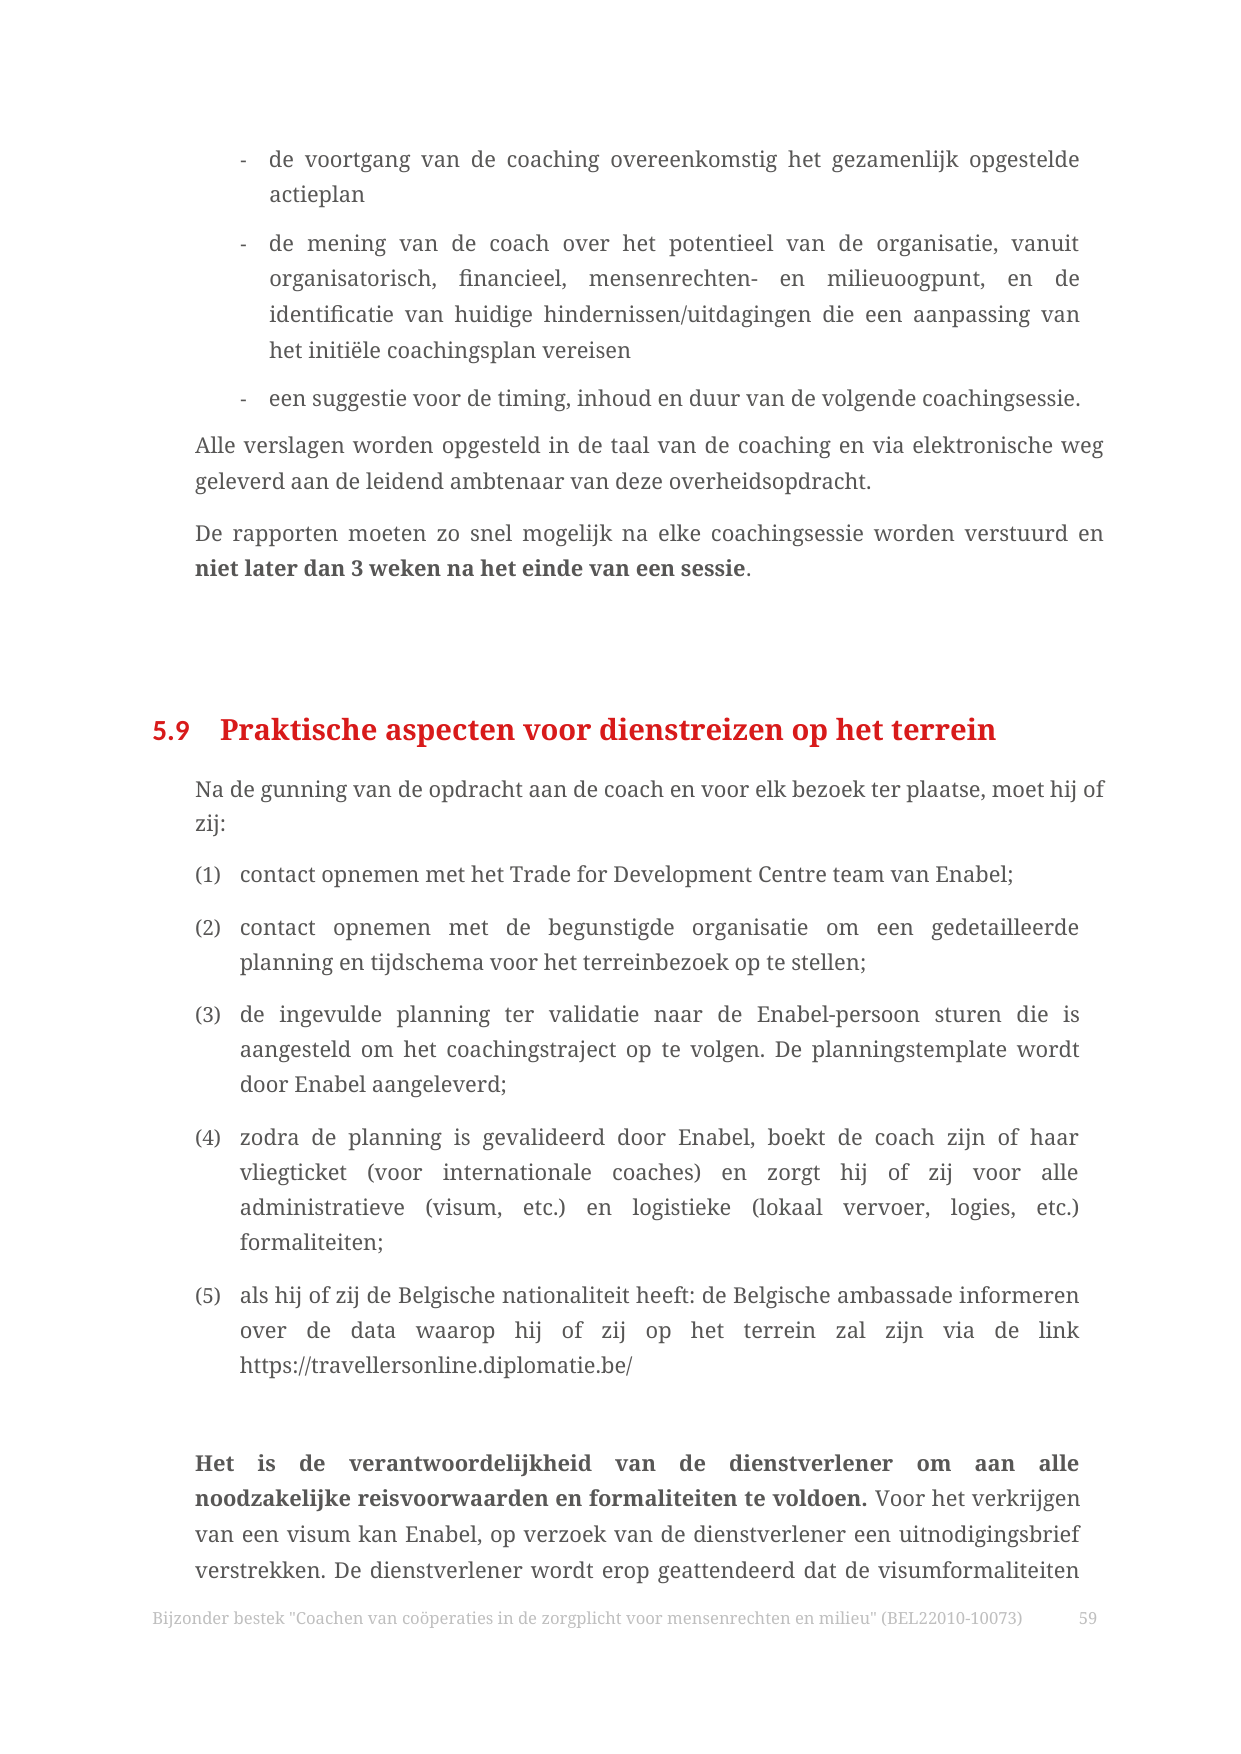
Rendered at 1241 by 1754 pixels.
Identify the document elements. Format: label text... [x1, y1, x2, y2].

list contact opnemen met het Trade for Development Centre team van Enabel; [195, 859, 1080, 889]
subtitle Praktische aspecten voor dienstreizen op het terrein [152, 709, 1105, 748]
list als hij of zij de Belgische nationaliteit heeft: de Belgische ambassade informeren over de data waarop hij of zij op het terrein zal zijn via de link https://travellersonline.diplomatie.be/ [195, 1279, 1080, 1379]
list de ingevulde planning ter validatie naar de Enabel-persoon sturen die is aangesteld om het coachingstraject op te volgen. De planningstemplate wordt door Enabel aangeleverd; [195, 999, 1080, 1099]
list de mening van de coach over het potentieel van de organisatie, vanuit organisatorisch, financieel, mensenrechten- en milieuoogpunt, en de identificatie van huidige hindernissen/uitdagingen die een aanpassing van het initiële coachingsplan vereisen [240, 228, 1081, 365]
text De rapporten moeten zo snel mogelijk na elke coachingsessie worden verstuurd en niet later dan 3 weken na het einde van een sessie. [195, 518, 1105, 583]
list contact opnemen met de begunstigde organisatie om een gedetailleerde planning en tijdschema voor het terreinbezoek op te stellen; [195, 912, 1080, 977]
text Alle verslagen worden opgesteld in de taal van de coaching en via elektronische weg geleverd aan de leidend ambtenaar van deze overheidsopdracht. [195, 430, 1105, 496]
text Na de gunning van de opdracht aan de coach en voor elk bezoek ter plaatse, moet hij of zij: [195, 774, 1105, 838]
list een suggestie voor de timing, inhoud en duur van de volgende coachingsessie. [240, 383, 1105, 413]
list zodra de planning is gevalideerd door Enabel, boekt de coach zijn of haar vliegticket (voor internationale coaches) en zorgt hij of zij voor alle administratieve (visum, etc.) en logistieke (lokaal vervoer, logies, etc.) formaliteiten; [195, 1122, 1080, 1257]
list de voortgang van de coaching overeenkomstig het gezamenlijk opgestelde actieplan [240, 144, 1081, 209]
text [195, 1448, 1081, 1584]
